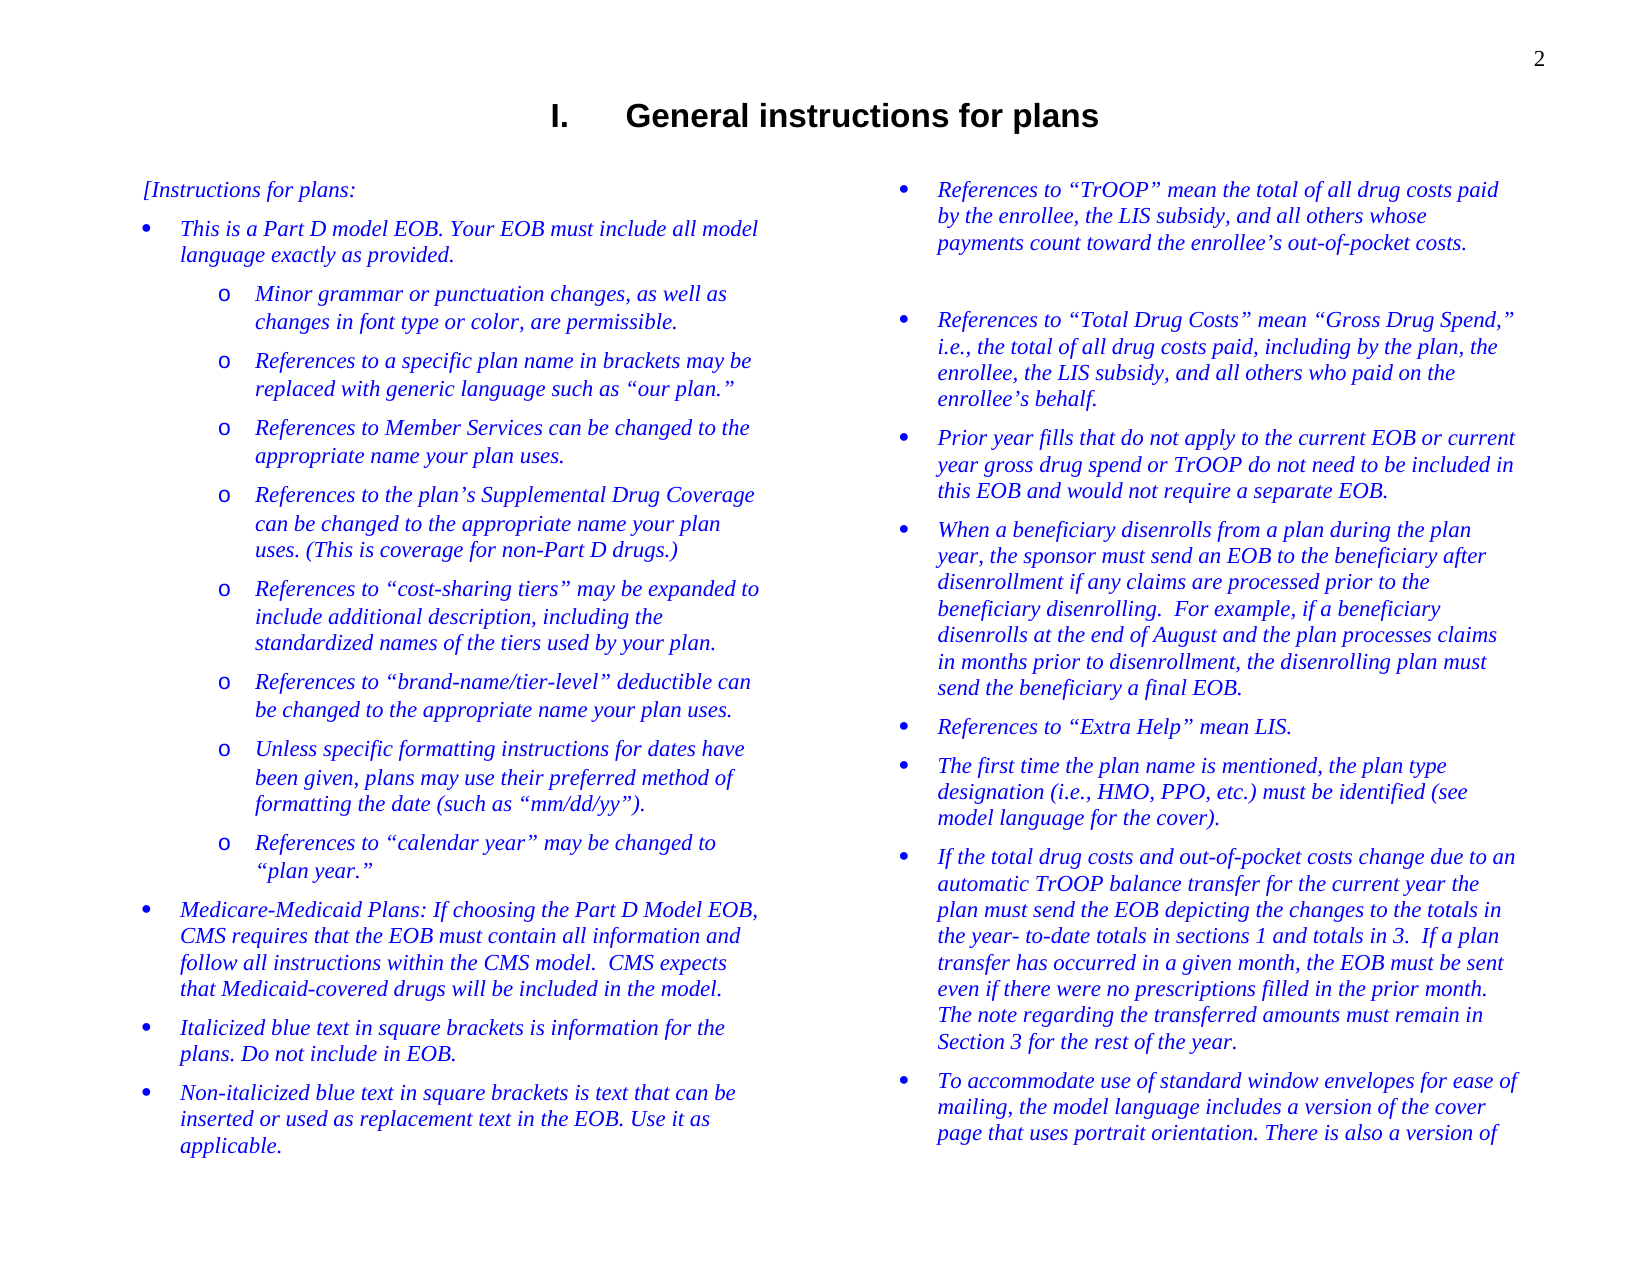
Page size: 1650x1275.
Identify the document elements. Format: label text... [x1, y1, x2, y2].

list References to “TrOOP” mean the total of all drug costs paid by the enrollee, the LIS subsidy, and all others whose payments count toward the enrollee’s out-of-pocket costs. [900, 176, 1521, 255]
list References to “brand-name/tier-level” deductible can be changed to the appropriate name your plan uses. [217, 668, 763, 723]
list If the total drug costs and out-of-pocket costs change due to an automatic TrOOP balance transfer for the current year the plan must send the EOB depicting the changes to the totals in the year- to-date totals in sections 1 and totals in 3. If a plan transfer has occurred in a given month, the EOB must be sent even if there were no prescriptions filled in the prior month. The note regarding the transferred amounts must remain in Section 3 for the rest of the year. [900, 843, 1521, 1054]
text [Instructions for plans: [142, 176, 763, 202]
list References to “Total Drug Costs” mean “Gross Drug Spend,” i.e., the total of all drug costs paid, including by the plan, the enrollee, the LIS subsidy, and all others who paid on the enrollee’s behalf. [900, 306, 1521, 412]
list References to Member Services can be changed to the appropriate name your plan uses. [217, 414, 763, 469]
list Minor grammar or punctuation changes, as well as changes in font type or color, are permissible. [217, 280, 763, 335]
list When a beneficiary disenrolls from a plan during the plan year, the sponsor must send an EOB to the beneficiary after disenrollment if any claims are processed prior to the beneficiary disenrolling. For example, if a beneficiary disenrolls at the end of August and the plan processes claims in months prior to disenrollment, the disenrolling plan must send the beneficiary a final EOB. [900, 516, 1521, 700]
list References to a specific plan name in brackets may be replaced with generic language such as “our plan.” [217, 347, 763, 402]
list References to “calendar year” may be changed to “plan year.” [217, 829, 763, 883]
list References to “cost-sharing tiers” may be expanded to include additional description, including the standardized names of the tiers used by your plan. [217, 575, 763, 656]
list Prior year fills that do not apply to the current EOB or current year gross drug spend or TrOOP do not need to be included in this EOB and would not require a separate EOB. [900, 424, 1521, 503]
list Medicare-Medicaid Plans: If choosing the Part D Model EOB, CMS requires that the EOB must contain all information and follow all instructions within the CMS model. CMS expects that Medicaid-covered drugs will be included in the model. [142, 896, 763, 1001]
list Non-italicized blue text in square brackets is text that can be inserted or used as replacement text in the EOB. Use it as applicable. [142, 1079, 763, 1158]
list Italicized blue text in square brackets is information for the plans. Do not include in EOB. [142, 1014, 763, 1066]
list References to the plan’s Supplemental Drug Coverage can be changed to the appropriate name your plan uses. (This is coverage for non-Part D drugs.) [217, 481, 763, 562]
list This is a Part D model EOB. Your EOB must include all model language exactly as provided. [142, 215, 763, 268]
subtitle I. General instructions for plans [105, 96, 1545, 135]
list References to “Extra Help” mean LIS. [900, 713, 1521, 739]
list The first time the plan name is mentioned, the plan type designation (i.e., HMO, PPO, etc.) must be identified (see model language for the cover). [900, 752, 1521, 831]
list Unless specific formatting instructions for dates have been given, plans may use their preferred method of formatting the date (such as “mm/dd/yy”). [217, 735, 763, 816]
